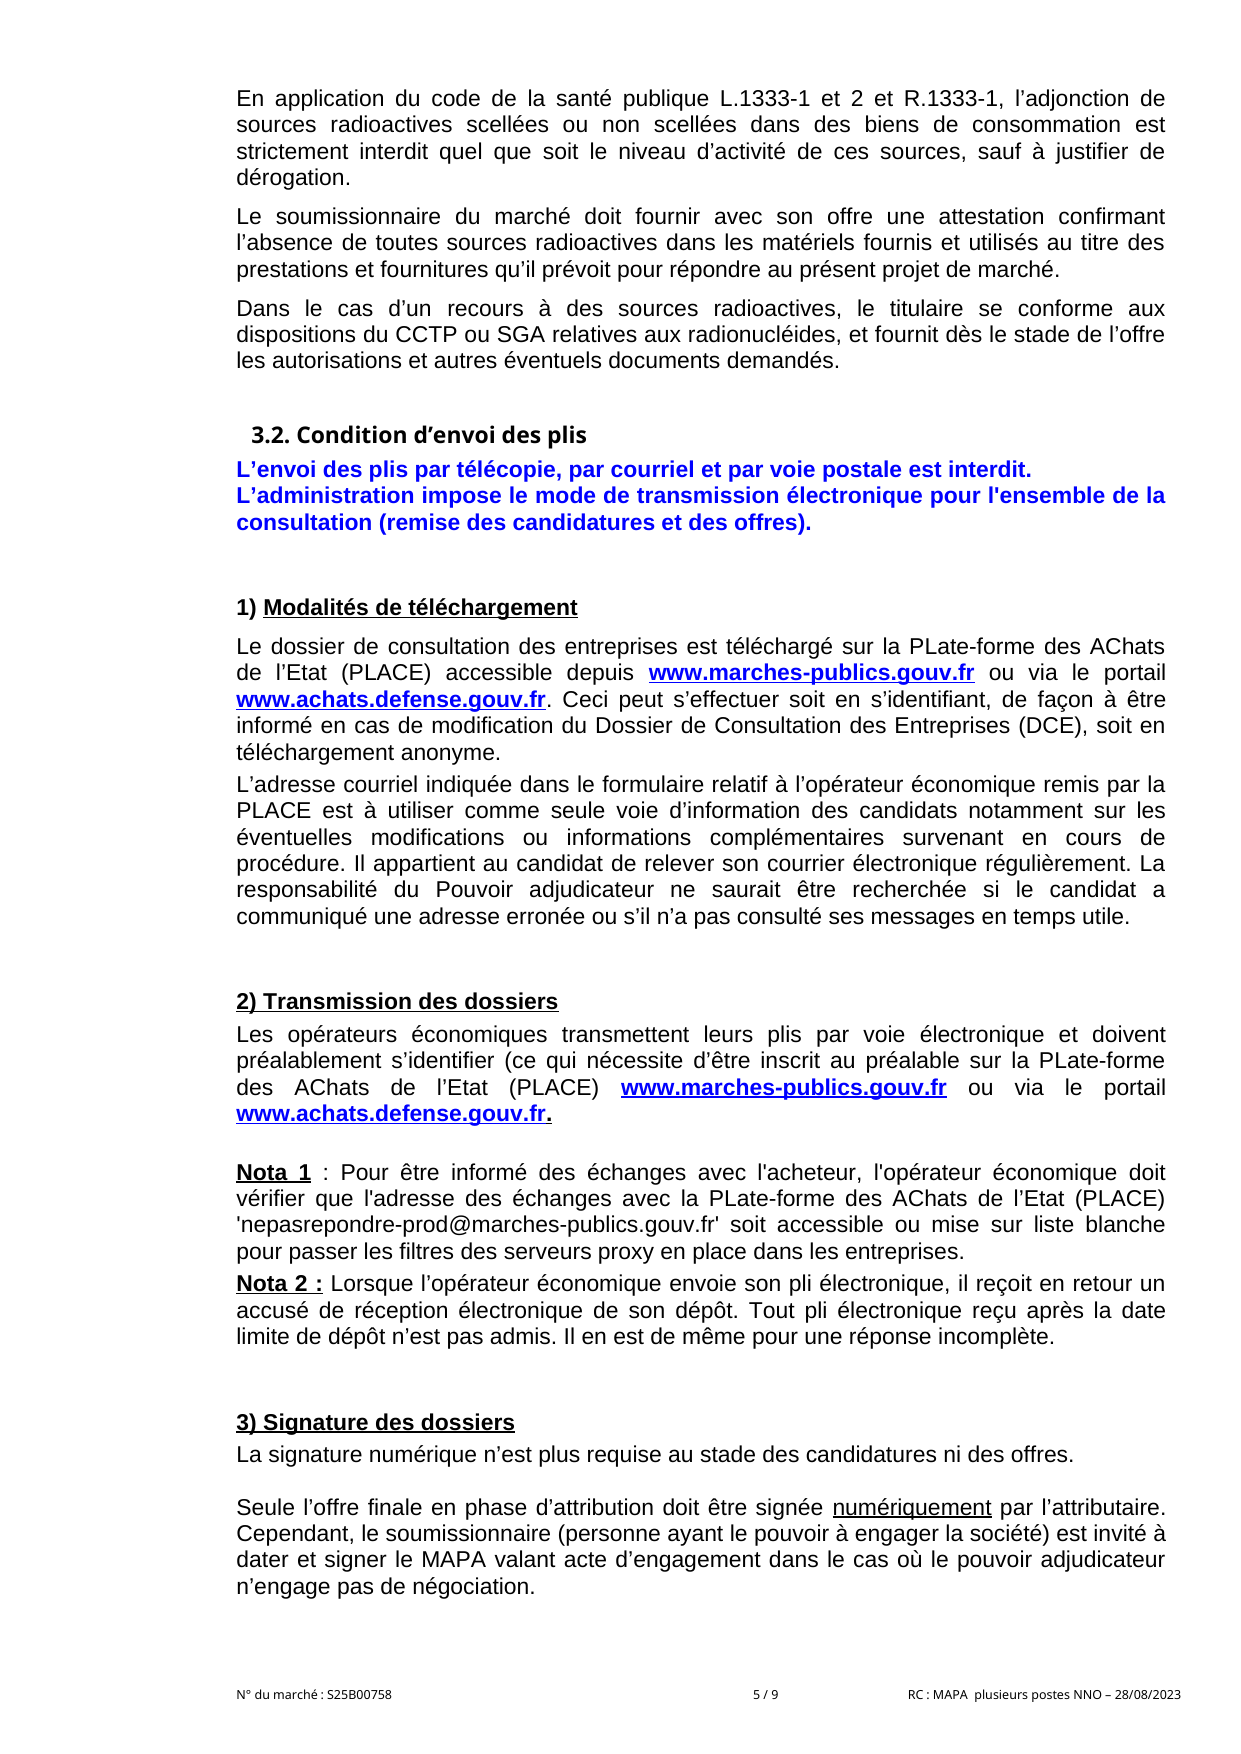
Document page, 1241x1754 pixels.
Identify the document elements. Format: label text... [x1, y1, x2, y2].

text L’envoi des plis par télécopie, par courriel et par voie postale est interdit. [236, 456, 1166, 482]
text Nota 1 : Pour être informé des échanges avec l'acheteur, l'opérateur économique doit vérifier que l'adresse des échanges avec la PLate-forme des AChats de l’Etat (PLACE) 'nepasrepondre-prod@marches-publics.gouv.fr' soit accessible ou mise sur liste blanche pour passer les filtres des serveurs proxy en place dans les entreprises. [236, 1159, 1166, 1264]
text L’administration impose le mode de transmission électronique pour l'ensemble de la consultation (remise des candidatures et des offres). [236, 482, 1166, 535]
text Le soumissionnaire du marché doit fournir avec son offre une attestation confirmant l’absence de toutes sources radioactives dans les matériels fournis et utilisés au titre des prestations et fournitures qu’il prévoit pour répondre au présent projet de marché. [236, 203, 1166, 282]
text 2) Transmission des dossiers [236, 988, 1166, 1014]
subtitle Condition d’envoi des plis [251, 419, 1166, 450]
text En application du code de la santé publique L.1333-1 et 2 et R.1333-1, l’adjonction de sources radioactives scellées ou non scellées dans des biens de consommation est strictement interdit quel que soit le niveau d’activité de ces sources, sauf à justifier de dérogation. [236, 85, 1166, 190]
text L’adresse courriel indiquée dans le formulaire relatif à l’opérateur économique remis par la PLACE est à utiliser comme seule voie d’information des candidats notamment sur les éventuelles modifications ou informations complémentaires survenant en cours de procédure. Il appartient au candidat de relever son courrier électronique régulièrement. La responsabilité du Pouvoir adjudicateur ne saurait être recherchée si le candidat a communiqué une adresse erronée ou s’il n’a pas consulté ses messages en temps utile. [236, 771, 1166, 929]
text Les opérateurs économiques transmettent leurs plis par voie électronique et doivent préalablement s’identifier (ce qui nécessite d’être inscrit au préalable sur la PLate-forme des AChats de l’Etat (PLACE) www.marches-publics.gouv.fr ou via le portail www.achats.defense.gouv.fr. [236, 1021, 1166, 1126]
text Nota 2 : Lorsque l’opérateur économique envoie son pli électronique, il reçoit en retour un accusé de réception électronique de son dépôt. Tout pli électronique reçu après la date limite de dépôt n’est pas admis. Il en est de même pour une réponse incomplète. [236, 1270, 1166, 1349]
text Seule l’offre finale en phase d’attribution doit être signée numériquement par l’attributaire. Cependant, le soumissionnaire (personne ayant le pouvoir à engager la société) est invité à dater et signer le MAPA valant acte d’engagement dans le cas où le pouvoir adjudicateur n’engage pas de négociation. [236, 1494, 1166, 1599]
text 1) Modalités de téléchargement [236, 594, 1166, 621]
text La signature numérique n’est plus requise au stade des candidatures ni des offres. [236, 1441, 1166, 1467]
text Dans le cas d’un recours à des sources radioactives, le titulaire se conforme aux dispositions du CCTP ou SGA relatives aux radionucléides, et fournit dès le stade de l’offre les autorisations et autres éventuels documents demandés. [236, 294, 1166, 373]
text Le dossier de consultation des entreprises est téléchargé sur la PLate-forme des AChats de l’Etat (PLACE) accessible depuis www.marches-publics.gouv.fr ou via le portail www.achats.defense.gouv.fr. Ceci peut s’effectuer soit en s’identifiant, de façon à être informé en cas de modification du Dossier de Consultation des Entreprises (DCE), soit en téléchargement anonyme. [236, 633, 1166, 765]
text 3) Signature des dossiers [236, 1408, 1166, 1435]
